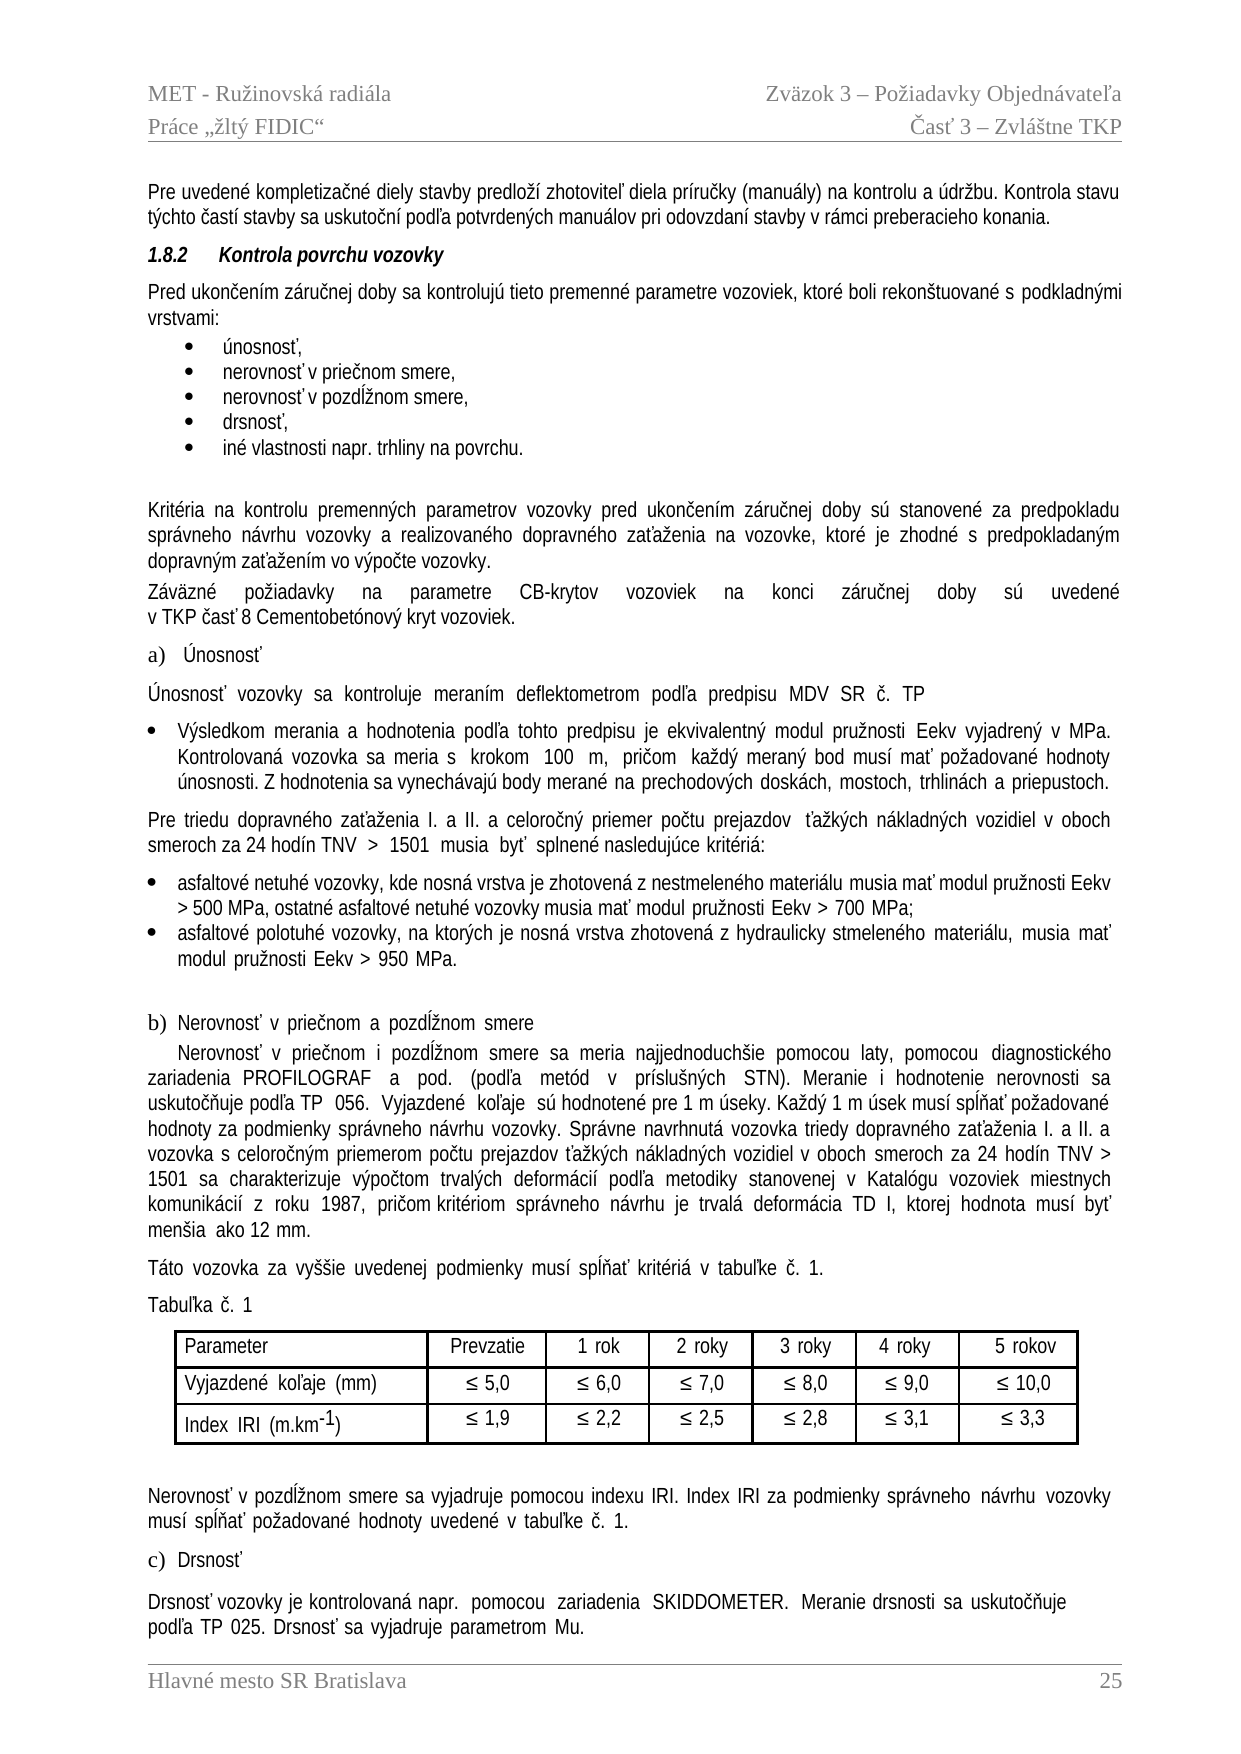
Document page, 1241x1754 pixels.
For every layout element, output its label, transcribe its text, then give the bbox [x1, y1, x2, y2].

list Nerovnosť v priečnom a pozdĺžnom smere [148, 1009, 1122, 1035]
text Záväzné požiadavky na parametre CB-krytov vozoviek na konci záručnej doby sú uvedené v TKP časť 8 Cementobetónový kryt vozoviek. [148, 579, 1122, 629]
table_header 3 roky [754, 1333, 855, 1366]
list asfaltové polotuhé vozovky, na ktorých je nosná vrstva zhotovená z hydraulicky stmeleného materiálu, musia mať modul pružnosti Eekv > 950 MPa. [148, 920, 1111, 971]
text Únosnosť vozovky sa kontroluje meraním deflektometrom podľa predpisu MDV SR č. TP [148, 681, 1122, 706]
table_cell Index IRI (m.km-1) [177, 1405, 426, 1442]
text Táto vozovka za vyššie uvedenej podmienky musí spĺňať kritériá v tabuľke č. 1. [148, 1254, 1122, 1279]
text Nerovnosť v pozdĺžnom smere sa vyjadruje pomocou indexu IRI. Index IRI za podmienky správneho návrhu vozovky musí spĺňať požadované hodnoty uvedené v tabuľke č. 1. [148, 1483, 1111, 1533]
text Nerovnosť v priečnom i pozdĺžnom smere sa meria najjednoduchšie pomocou laty, pomocou diagnostického zariadenia PROFILOGRAF a pod. (podľa metód v príslušných STN). Meranie i hodnotenie nerovnosti sa uskutočňuje podľa TP 056. Vyjazdené koľaje sú hodnotené pre 1 m úseky. Každý 1 m úsek musí spĺňať požadované hodnoty za podmienky správneho návrhu vozovky. Správne navrhnutá vozovka triedy dopravného zaťaženia I. a II. a vozovka s celoročným priemerom počtu prejazdov ťažkých nákladných vozidiel v oboch smeroch za 24 hodín TNV > 1501 sa charakterizuje výpočtom trvalých deformácií podľa metodiky stanovenej v Katalógu vozoviek miestnych komunikácií z roku 1987, pričom kritériom správneho návrhu je trvalá deformácia TD I, ktorej hodnota musí byť menšia ako 12 mm. [148, 1039, 1111, 1242]
list drsnosť, [185, 409, 1122, 434]
list iné vlastnosti napr. trhliny na povrchu. [185, 434, 1122, 460]
table_header 2 roky [650, 1333, 751, 1366]
table_cell Vyjazdené koľaje (mm) [177, 1369, 426, 1403]
list nerovnosť v priečnom smere, [185, 359, 1122, 384]
table_cell ≤ 1,9 [429, 1405, 545, 1442]
table_cell ≤ 2,5 [650, 1405, 751, 1442]
table_cell ≤ 6,0 [547, 1369, 648, 1403]
list Únosnosť [148, 642, 1122, 668]
table_cell ≤ 3,1 [857, 1405, 958, 1442]
list Výsledkom merania a hodnotenia podľa tohto predpisu je ekvivalentný modul pružnosti Eekv vyjadrený v MPa. Kontrolovaná vozovka sa meria s krokom 100 m, pričom každý meraný bod musí mať požadované hodnoty únosnosti. Z hodnotenia sa vynechávajú body merané na prechodových doskách, mostoch, trhlinách a priepustoch. [148, 718, 1111, 794]
table_header Parameter [177, 1333, 426, 1366]
list Drsnosť [148, 1546, 1122, 1572]
table_cell ≤ 3,3 [960, 1405, 1076, 1442]
table_header 1 rok [547, 1333, 648, 1366]
list únosnosť, [185, 334, 1122, 359]
table_header 4 roky [857, 1333, 958, 1366]
subtitle Kontrola povrchu vozovky [148, 242, 1122, 267]
text Drsnosť vozovky je kontrolovaná napr. pomocou zariadenia SKIDDOMETER. Meranie drsnosti sa uskutočňuje podľa TP 025. Drsnosť sa vyjadruje parametrom Mu. [148, 1589, 1067, 1639]
table_header Prevzatie [429, 1333, 545, 1366]
table_cell ≤ 7,0 [650, 1369, 751, 1403]
table_header 5 rokov [960, 1333, 1076, 1366]
table_cell ≤ 10,0 [960, 1369, 1076, 1403]
text Pred ukončením záručnej doby sa kontrolujú tieto premenné parametre vozoviek, ktoré boli rekonštuované s podkladnými vrstvami: [148, 279, 1122, 329]
text Pre triedu dopravného zaťaženia I. a II. a celoročný priemer počtu prejazdov ťažkých nákladných vozidiel v oboch smeroch za 24 hodín TNV > 1501 musia byť splnené nasledujúce kritériá: [148, 807, 1111, 857]
list nerovnosť v pozdĺžnom smere, [185, 384, 1122, 409]
text Tabuľka č. 1 [148, 1292, 1122, 1317]
table_cell ≤ 8,0 [754, 1369, 855, 1403]
table_cell ≤ 5,0 [429, 1369, 545, 1403]
list asfaltové netuhé vozovky, kde nosná vrstva je zhotovená z nestmeleného materiálu musia mať modul pružnosti Eekv > 500 MPa, ostatné asfaltové netuhé vozovky musia mať modul pružnosti Eekv > 700 MPa; [148, 870, 1111, 920]
table_cell ≤ 2,8 [754, 1405, 855, 1442]
table_cell ≤ 9,0 [857, 1369, 958, 1403]
text Pre uvedené kompletizačné diely stavby predloží zhotoviteľ diela príručky (manuály) na kontrolu a údržbu. Kontrola stavu týchto častí stavby sa uskutoční podľa potvrdených manuálov pri odovzdaní stavby v rámci preberacieho konania. [148, 179, 1122, 229]
table_cell ≤ 2,2 [547, 1405, 648, 1442]
text Kritéria na kontrolu premenných parametrov vozovky pred ukončením záručnej doby sú stanovené za predpokladu správneho návrhu vozovky a realizovaného dopravného zaťaženia na vozovke, ktoré je zhodné s predpokladaným dopravným zaťažením vo výpočte vozovky. [148, 497, 1122, 573]
